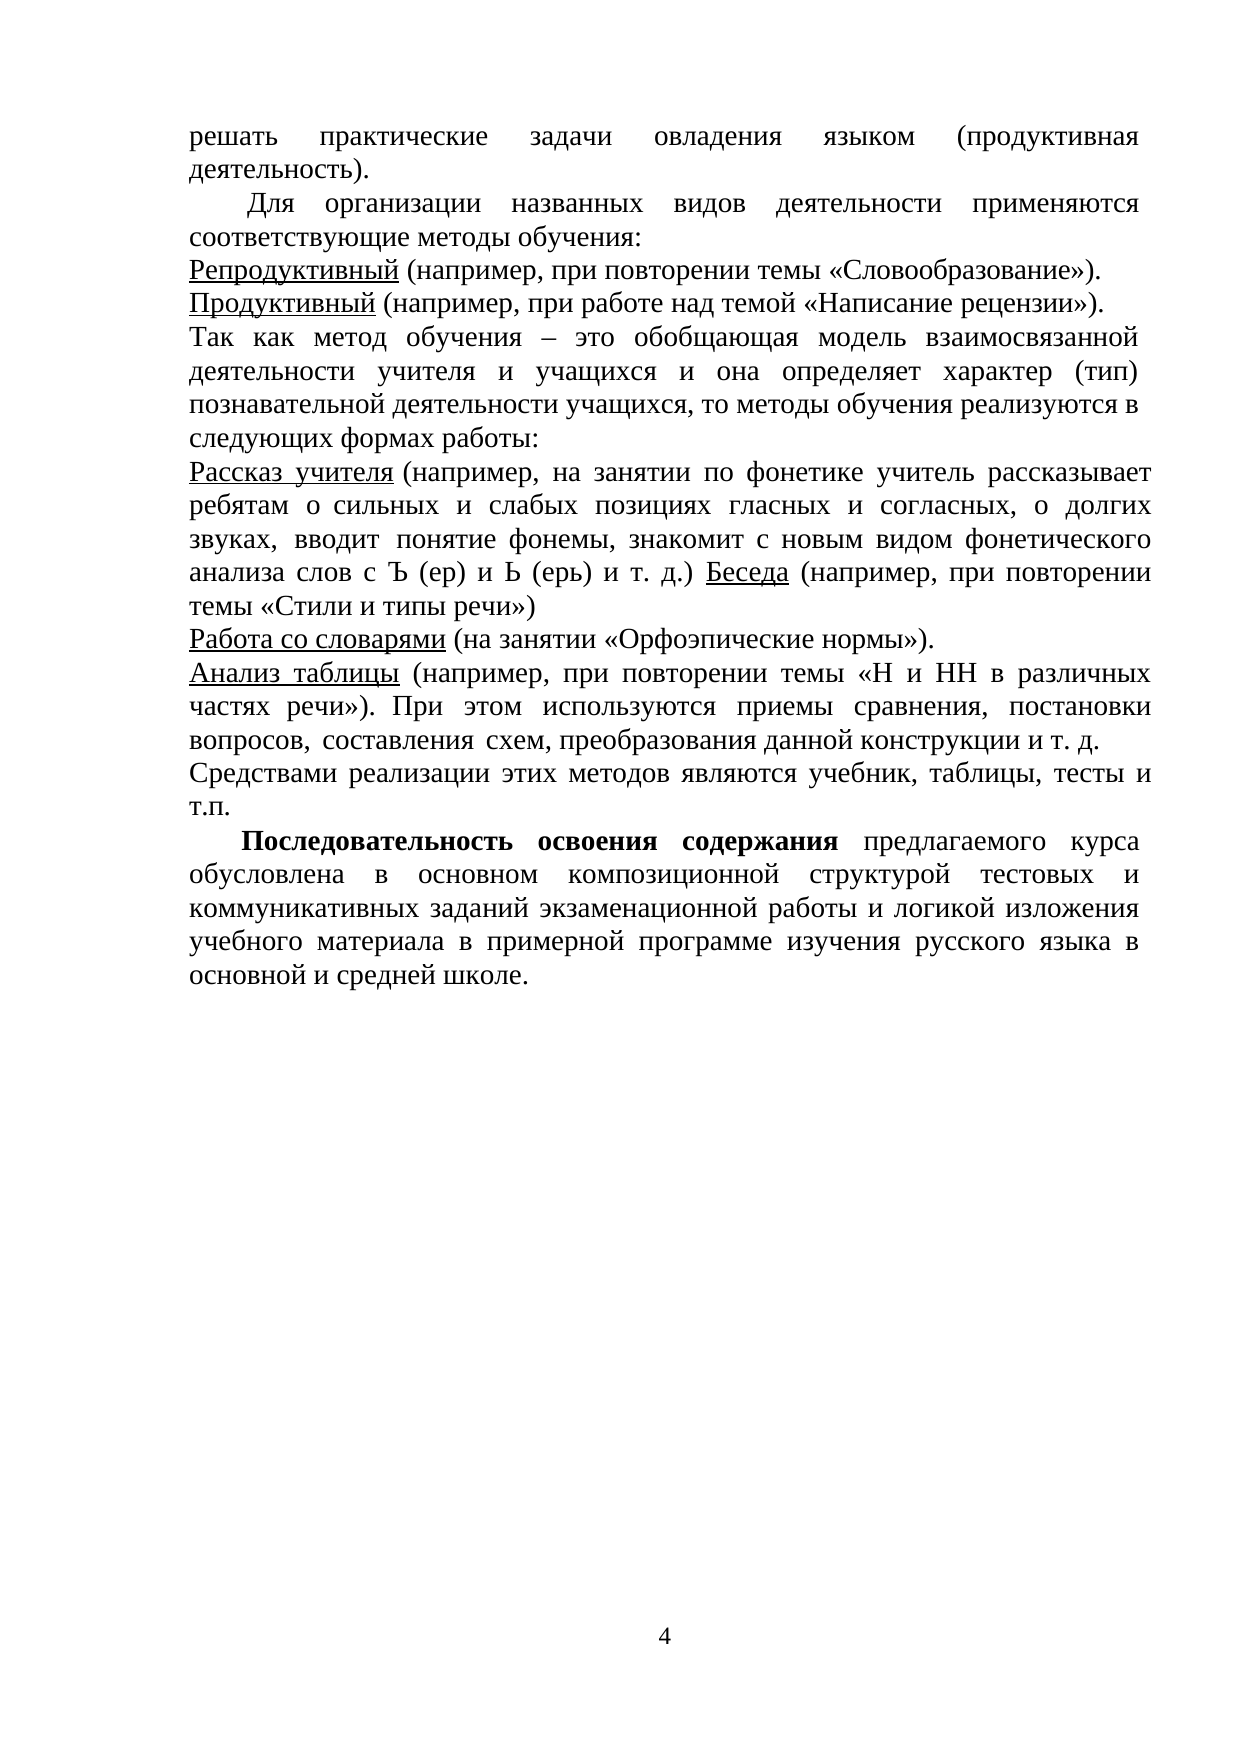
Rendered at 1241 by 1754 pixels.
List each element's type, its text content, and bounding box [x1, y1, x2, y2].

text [189, 118, 1140, 185]
text Анализ таблицы (например, при повторении темы «Н и НН в различных частях речи»). При этом используются приемы сравнения, постановки вопросов, составления схем, преобразования данной конструкции и т. д. [189, 655, 1152, 756]
text Рассказ учителя (например, на занятии по фонетике учитель рассказывает ребятам о сильных и слабых позициях гласных и согласных, о долгих звуках, вводит понятие фонемы, знакомит с новым видом фонетического анализа слов с Ъ (ер) и Ь (ерь) и т. д.) Беседа (например, при повторении темы «Стили и типы речи») [189, 454, 1152, 621]
text Средствами реализации этих методов являются учебник, таблицы, тесты и т.п. [189, 756, 1152, 822]
text Последовательность освоения содержания предлагаемого курса обусловлена в основном композиционной структурой тестовых и коммуникативных заданий экзаменационной работы и логикой изложения учебного материала в примерной программе изучения русского языка в основной и средней школе. [189, 823, 1140, 990]
text Так как метод обучения – это обобщающая модель взаимосвязанной деятельности учителя и учащихся и она определяет характер (тип) познавательной деятельности учащихся, то методы обучения реализуются в следующих формах работы: [189, 319, 1139, 454]
text Продуктивный (например, при работе над темой «Написание рецензии»). [189, 286, 1152, 319]
text Работа со словарями (на занятии «Орфоэпические нормы»). [189, 621, 1152, 655]
text Репродуктивный (например, при повторении темы «Словообразование»). [189, 252, 1152, 286]
text Для организации названных видов деятельности применяются соответствующие методы обучения: [189, 185, 1140, 252]
